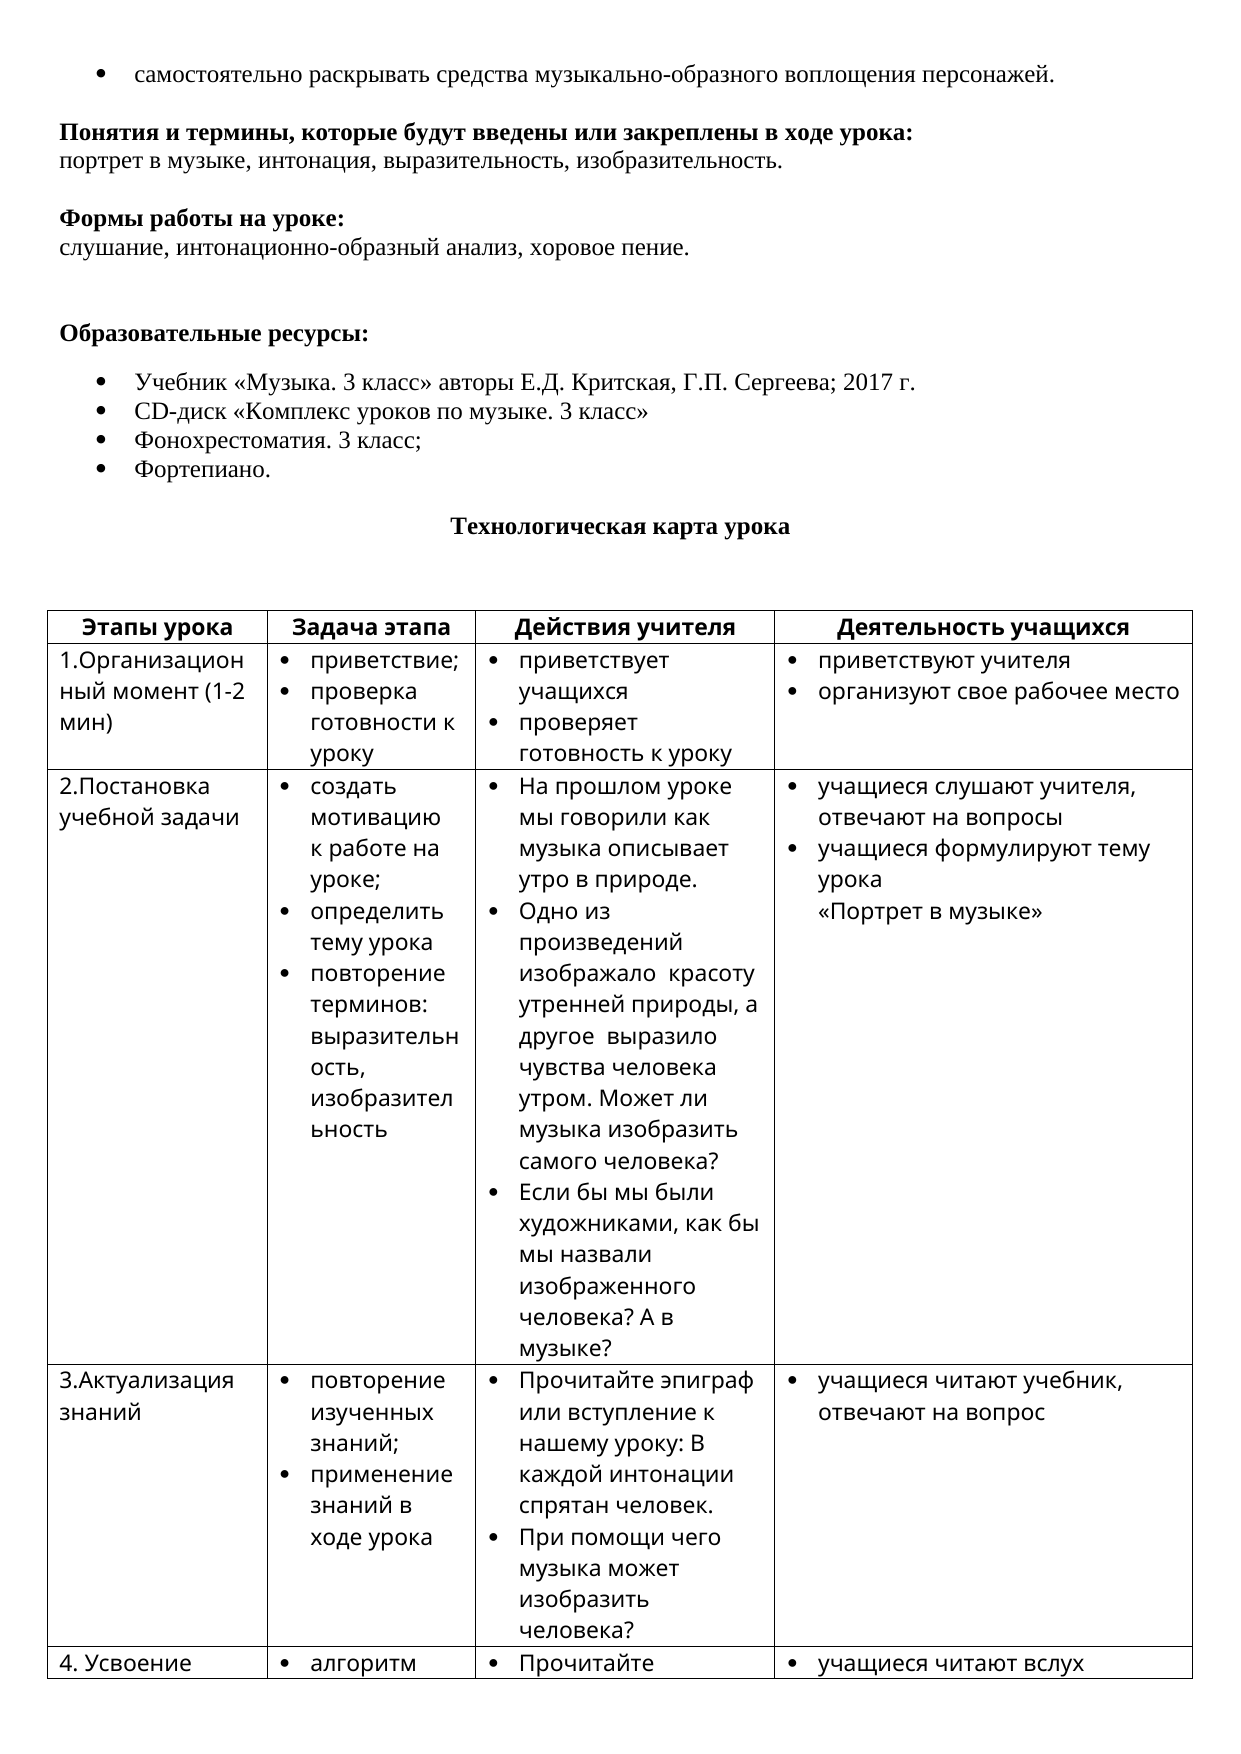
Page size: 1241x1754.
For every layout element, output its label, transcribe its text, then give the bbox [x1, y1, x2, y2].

table_cell учащиеся читают учебник, отвечают на вопрос [775, 1365, 1192, 1646]
table_header Деятельность учащихся [775, 611, 1192, 643]
text Формы работы на уроке: [59, 203, 1181, 232]
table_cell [268, 1647, 475, 1678]
table_cell создать мотивацию к работе на уроке; определить тему урока повторение терминов: выразительность, изобразительность [268, 770, 475, 1363]
table_cell 3.Актуализация знаний [48, 1365, 267, 1646]
table_cell приветствуют учителя организуют свое рабочее место [775, 644, 1192, 769]
table_header Задача этапа [268, 611, 475, 643]
table_cell 1.Организационный момент (1-2 мин) [48, 644, 267, 769]
list Учебник «Музыка. 3 класс» авторы Е.Д. Критская, Г.П. Сергеева; 2017 г. [97, 367, 1181, 396]
text Технологическая карта урока [59, 511, 1181, 540]
table_header Действия учителя [476, 611, 774, 643]
text портрет в музыке, интонация, выразительность, изобразительность. [59, 145, 1181, 174]
text Понятия и термины, которые будут введены или закреплены в ходе урока: [59, 117, 1181, 145]
table_cell повторение изученных знаний; применение знаний в ходе урока [268, 1365, 475, 1646]
list Фортепиано. [97, 454, 1181, 482]
table_cell приветствует учащихся проверяет готовность к уроку [476, 644, 774, 769]
table_cell На прошлом уроке мы говорили как музыка описывает утро в природе. Одно из произведений изображало красоту утренней природы, а другое выразило чувства человека утром. Может ли музыка изобразить самого человека? Если бы мы были художниками, как бы мы назвали изображенного человека? А в музыке? [476, 770, 774, 1363]
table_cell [476, 1647, 774, 1678]
table_cell приветствие; проверка готовности к уроку [268, 644, 475, 769]
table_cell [775, 1647, 1192, 1678]
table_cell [48, 1647, 267, 1678]
table_header Этапы урока [48, 611, 267, 643]
table_cell 2.Постановка учебной задачи [48, 770, 267, 1363]
list самостоятельно раскрывать средства музыкально-образного воплощения персонажей. [97, 59, 1181, 88]
list CD-диск «Комплекс уроков по музыке. 3 класс» [97, 396, 1181, 425]
list Фонохрестоматия. 3 класс; [97, 425, 1181, 454]
text слушание, интонационно-образный анализ, хоровое пение. [59, 232, 1181, 260]
text Образовательные ресурсы: [59, 318, 1181, 347]
table_cell Прочитайте эпиграф или вступление к нашему уроку: В каждой интонации спрятан человек. При помощи чего музыка может изобразить человека? [476, 1365, 774, 1646]
table_cell учащиеся слушают учителя, отвечают на вопросы учащиеся формулируют тему урока «Портрет в музыке» [775, 770, 1192, 1363]
